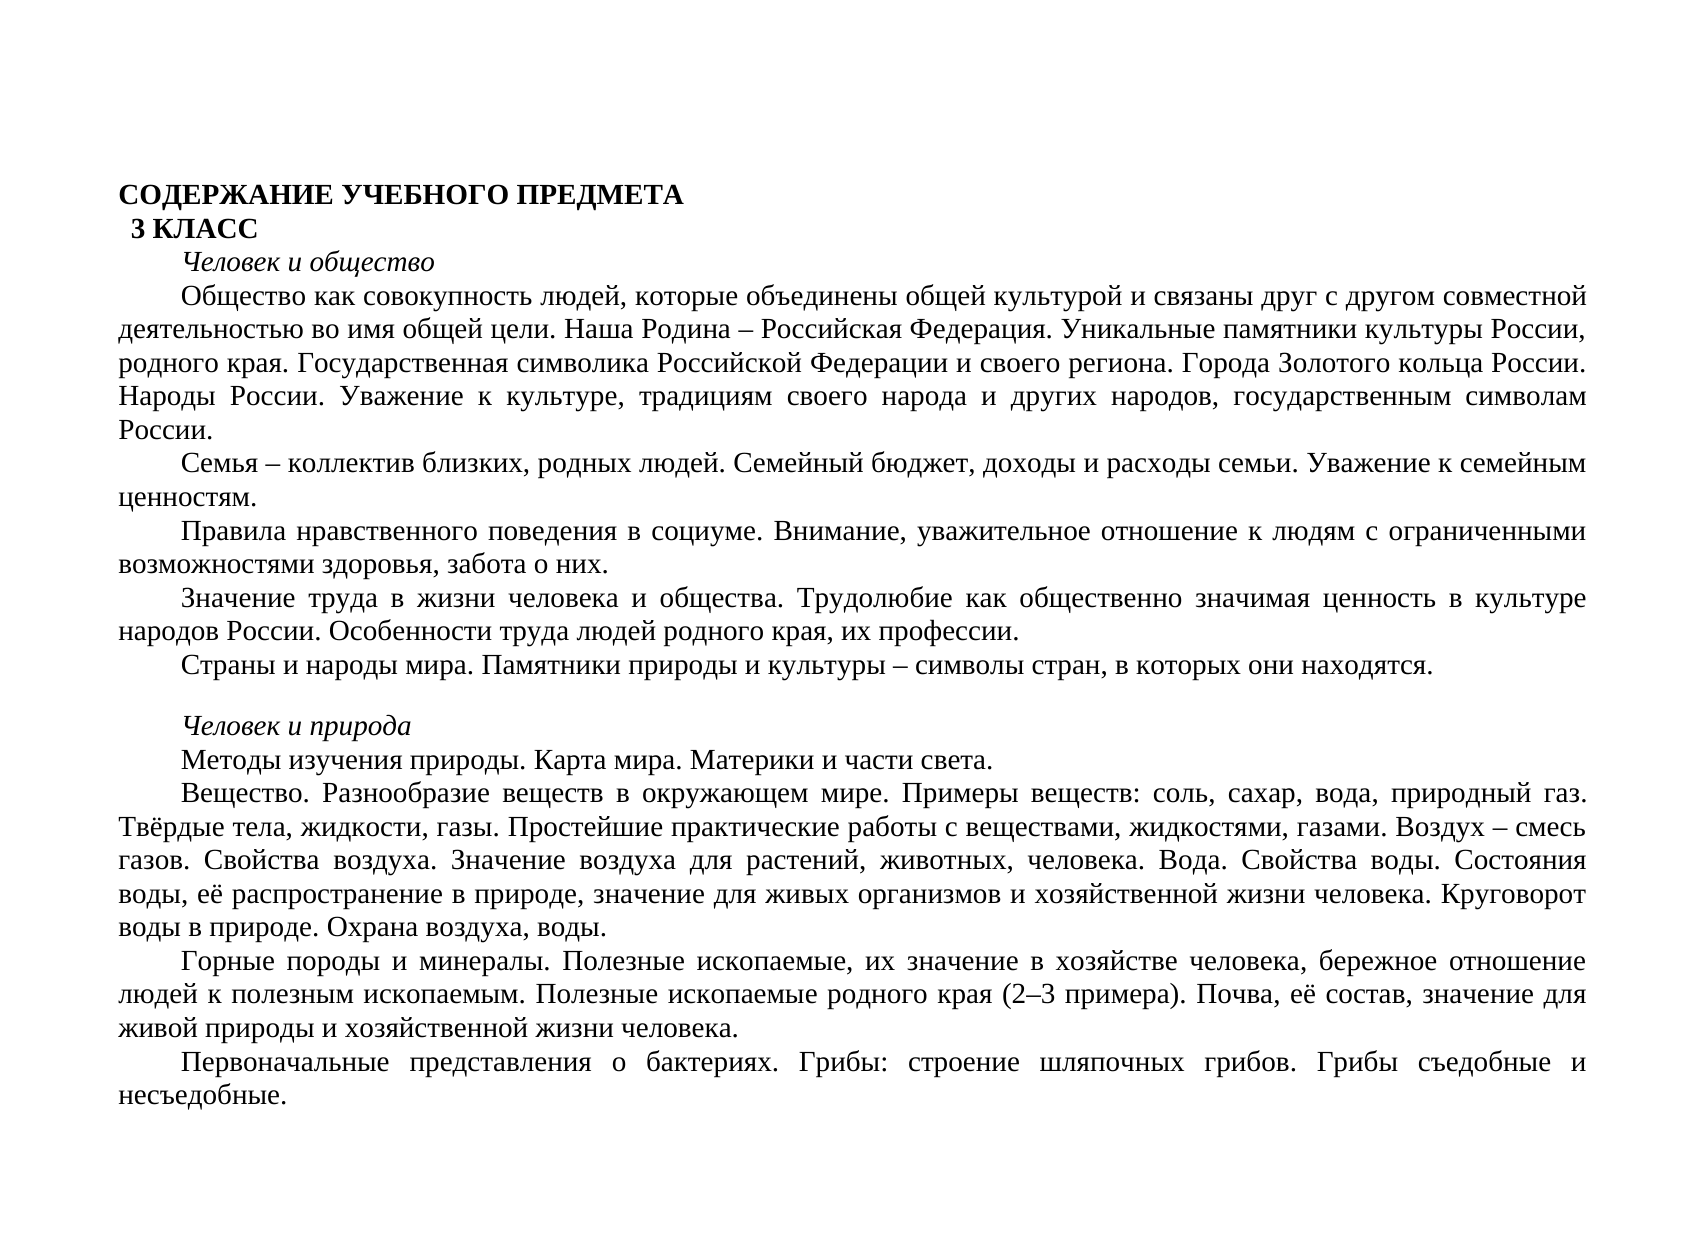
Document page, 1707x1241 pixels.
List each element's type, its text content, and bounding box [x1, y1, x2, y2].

text СОДЕРЖАНИЕ УЧЕБНОГО ПРЕДМЕТА [118, 177, 1588, 211]
text Горные породы и минералы. Полезные ископаемые, их значение в хозяйстве человека, бережное отношение людей к полезным ископаемым. Полезные ископаемые родного края (2–3 примера). Почва, её состав, значение для живой природы и хозяйственной жизни человека. [118, 943, 1588, 1044]
text Человек и общество [118, 244, 1588, 278]
text Вещество. Разнообразие веществ в окружающем мире. Примеры веществ: соль, сахар, вода, природный газ. Твёрдые тела, жидкости, газы. Простейшие практические работы с веществами, жидкостями, газами. Воздух – смесь газов. Свойства воздуха. Значение воздуха для растений, животных, человека. Вода. Свойства воды. Состояния воды, её распространение в природе, значение для живых организмов и хозяйственной жизни человека. Круговорот воды в природе. Охрана воздуха, воды. [118, 775, 1588, 943]
text Общество как совокупность людей, которые объединены общей культурой и связаны друг с другом совместной деятельностью во имя общей цели. Наша Родина – Российская Федерация. Уникальные памятники культуры России, родного края. Государственная символика Российской Федерации и своего региона. Города Золотого кольца России. Народы России. Уважение к культуре, традициям своего народа и других народов, государственным символам России. [118, 278, 1588, 446]
text Человек и природа [118, 708, 1588, 742]
text Правила нравственного поведения в социуме. Внимание, уважительное отношение к людям с ограниченными возможностями здоровья, забота о них. [118, 513, 1588, 580]
text Значение труда в жизни человека и общества. Трудолюбие как общественно значимая ценность в культуре народов России. Особенности труда людей родного края, их профессии. [118, 580, 1588, 647]
text Методы изучения природы. Карта мира. Материки и части света. [118, 742, 1588, 775]
text Первоначальные представления о бактериях. Грибы: строение шляпочных грибов. Грибы съедобные и несъедобные. [118, 1044, 1588, 1111]
text Семья – коллектив близких, родных людей. Семейный бюджет, доходы и расходы семьи. Уважение к семейным ценностям. [118, 446, 1588, 513]
text 3 КЛАСС [131, 211, 1588, 244]
text Страны и народы мира. Памятники природы и культуры – символы стран, в которых они находятся. [118, 647, 1588, 680]
